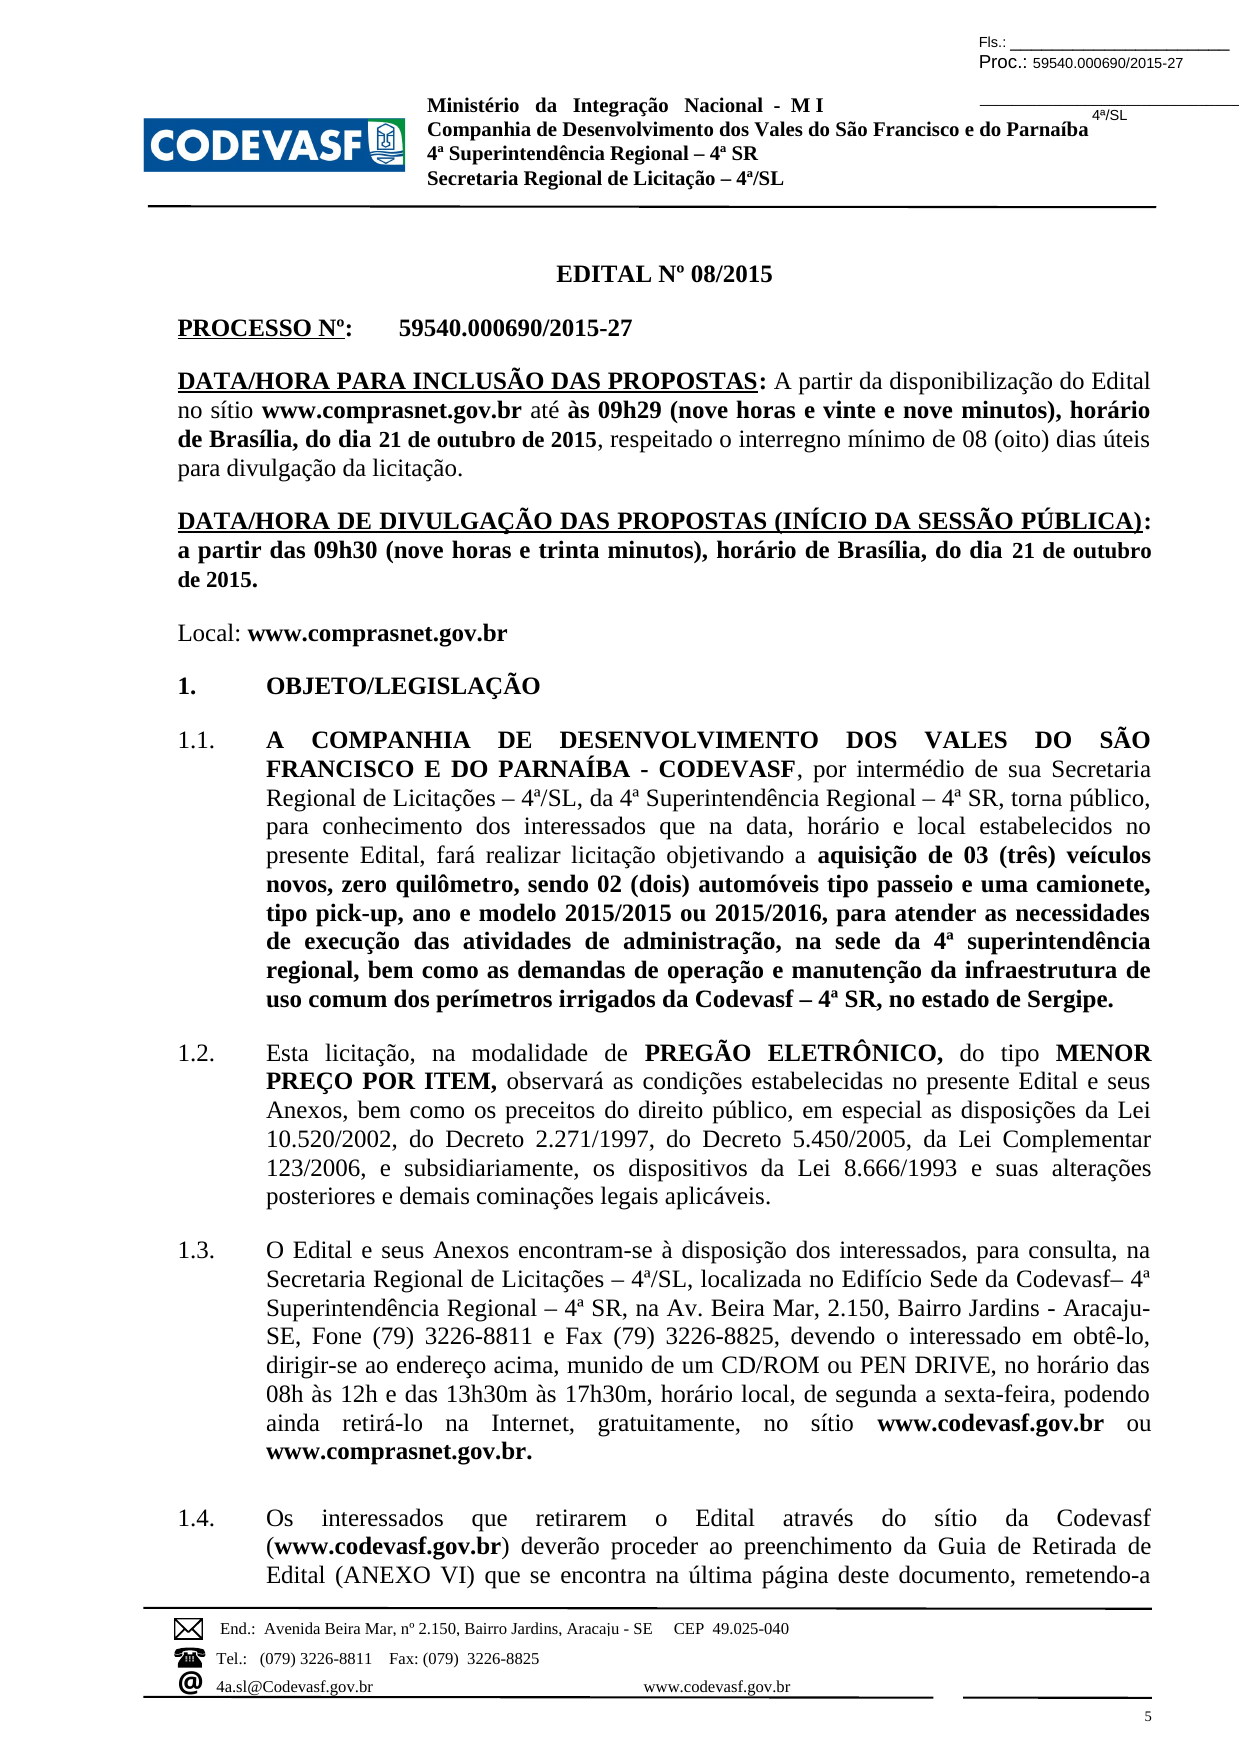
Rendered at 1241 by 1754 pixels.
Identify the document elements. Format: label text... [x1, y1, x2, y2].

text PROCESSO Nº: 59540.000690/2015-27 [177, 313, 1152, 341]
text DATA/HORA PARA INCLUSÃO DAS PROPOSTAS: A partir da disponibilização do Edital no sítio www.comprasnet.gov.br até às 09h29 (nove horas e vinte e nove minutos), horário de Brasília, do dia 21 de outubro de 2015, respeitado o interregno mínimo de 08 (oito) dias úteis para divulgação da licitação. [177, 366, 1152, 481]
text DATA/HORA DE DIVULGAÇÃO DAS PROPOSTAS (INÍCIO DA SESSÃO PÚBLICA): a partir das 09h30 (nove horas e trinta minutos), horário de Brasília, do dia 21 de outubro de 2015. [177, 506, 1152, 593]
picture [143, 118, 406, 172]
text 1.1. A COMPANHIA DE DESENVOLVIMENTO DOS VALES DO SÃO FRANCISCO E DO PARNAÍBA - CODEVASF, por intermédio de sua Secretaria Regional de Licitações – 4ª/SL, da 4ª Superintendência Regional – 4ª SR, torna público, para conhecimento dos interessados que na data, horário e local estabelecidos no presente Edital, fará realizar licitação objetivando a aquisição de 03 (três) veículos novos, zero quilômetro, sendo 02 (dois) automóveis tipo passeio e uma camionete, tipo pick-up, ano e modelo 2015/2015 ou 2015/2016, para atender as necessidades de execução das atividades de administração, na sede da 4ª superintendência regional, bem como as demandas de operação e manutenção da infraestrutura de uso comum dos perímetros irrigados da Codevasf – 4ª SR, no estado de Sergipe. [177, 725, 1152, 1013]
text 1. OBJETO/LEGISLAÇÃO [177, 671, 1152, 700]
text EDITAL Nº 08/2015 [177, 259, 1152, 288]
text 1.3. O Edital e seus Anexos encontram-se à disposição dos interessados, para consulta, na Secretaria Regional de Licitações – 4ª/SL, localizada no Edifício Sede da Codevasf– 4ª Superintendência Regional – 4ª SR, na Av. Beira Mar, 2.150, Bairro Jardins - Aracaju-SE, Fone (79) 3226-8811 e Fax (79) 3226-8825, devendo o interessado em obtê-lo, dirigir-se ao endereço acima, munido de um CD/ROM ou PEN DRIVE, no horário das 08h às 12h e das 13h30m às 17h30m, horário local, de segunda a sexta-feira, podendo ainda retirá-lo na Internet, gratuitamente, no sítio www.codevasf.gov.br ou www.comprasnet.gov.br. [177, 1235, 1152, 1465]
text Local: www.comprasnet.gov.br [177, 618, 1152, 646]
text 1.2. Esta licitação, na modalidade de PREGÃO ELETRÔNICO, do tipo MENOR PREÇO POR ITEM, observará as condições estabelecidas no presente Edital e seus Anexos, bem como os preceitos do direito público, em especial as disposições da Lei 10.520/2002, do Decreto 2.271/1997, do Decreto 5.450/2005, da Lei Complementar 123/2006, e subsidiariamente, os dispositivos da Lei 8.666/1993 e suas alterações posteriores e demais cominações legais aplicáveis. [177, 1038, 1152, 1210]
